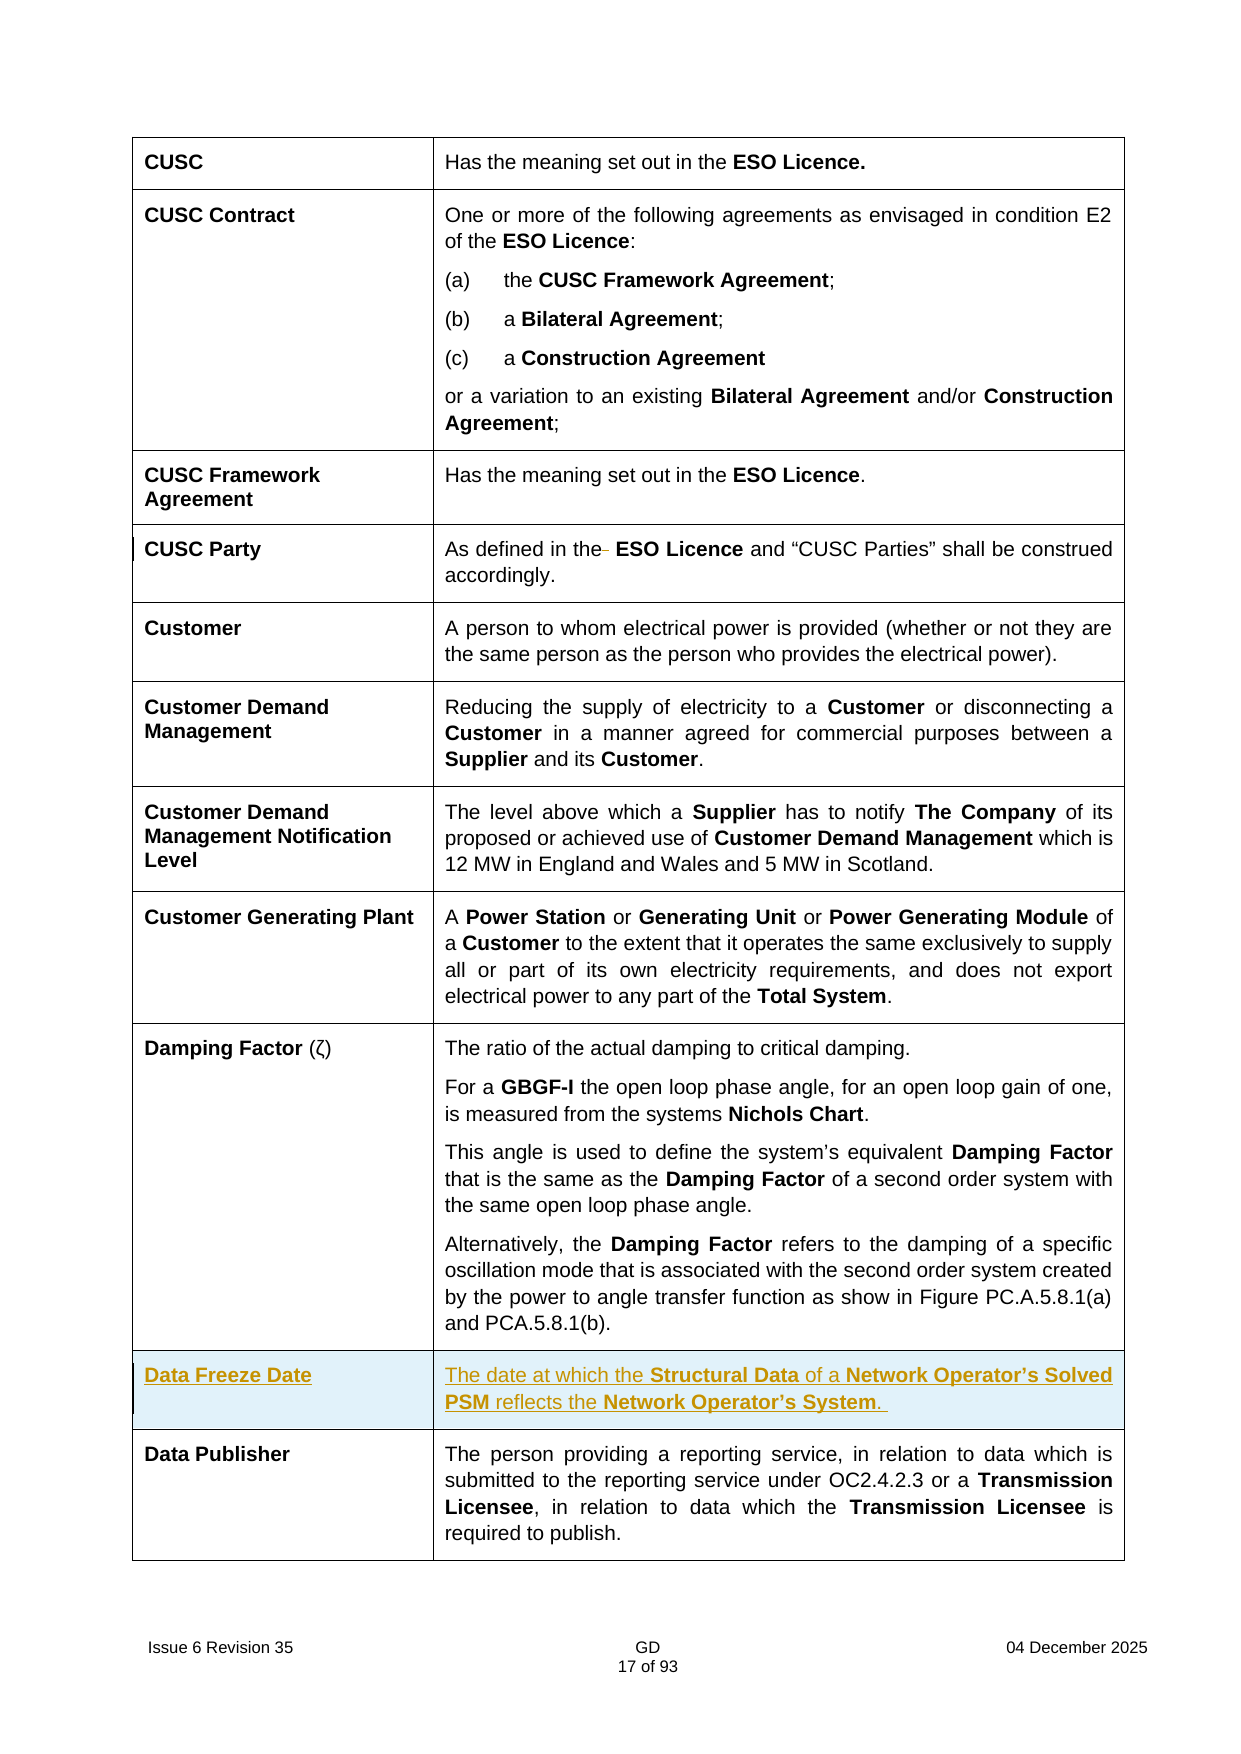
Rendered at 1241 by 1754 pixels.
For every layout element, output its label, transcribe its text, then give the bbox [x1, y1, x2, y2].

table_cell Damping Factor (ζ) [133, 1024, 433, 1350]
table_cell The person providing a reporting service, in relation to data which is submitted to the reporting service under OC2.4.2.3 or a Transmission Licensee, in relation to data which the Transmission Licensee is required to publish. [434, 1430, 1124, 1560]
table_cell Customer Demand Management Notification Level [133, 787, 433, 891]
table_cell Data Publisher [133, 1430, 433, 1560]
table_cell Customer [133, 603, 433, 681]
table_cell CUSC Framework Agreement [133, 451, 433, 523]
table_cell Reducing the supply of electricity to a Customer or disconnecting a Customer in a manner agreed for commercial purposes between a Supplier and its Customer. [434, 682, 1124, 786]
table_cell A person to whom electrical power is provided (whether or not they are the same person as the person who provides the electrical power). [434, 603, 1124, 681]
table_cell The level above which a Supplier has to notify The Company of its proposed or achieved use of Customer Demand Management which is 12 MW in England and Wales and 5 MW in Scotland. [434, 787, 1124, 891]
table_cell CUSC Party [133, 525, 433, 602]
table_cell The ratio of the actual damping to critical damping. For a GBGF-I the open loop phase angle, for an open loop gain of one, is measured from the systems Nichols Chart. This angle is used to define the system’s equivalent Damping Factor that is the same as the Damping Factor of a second order system with the same open loop phase angle. Alternatively, the Damping Factor refers to the damping of a specific oscillation mode that is associated with the second order system created by the power to angle transfer function as show in Figure PC.A.5.8.1(a) and PCA.5.8.1(b). [434, 1024, 1124, 1350]
table_cell Has the meaning set out in the ESO Licence. [434, 451, 1124, 523]
table_cell As defined in the ESO Licence and “CUSC Parties” shall be construed accordingly. [434, 525, 1124, 602]
table_cell Customer Generating Plant [133, 892, 433, 1023]
table_cell One or more of the following agreements as envisaged in condition E2 of the ESO Licence: (a) the CUSC Framework Agreement; (b) a Bilateral Agreement; (c) a Construction Agreement or a variation to an existing Bilateral Agreement and/or Construction Agreement; [434, 190, 1124, 449]
table_cell Customer Demand Management [133, 682, 433, 786]
table_cell A Power Station or Generating Unit or Power Generating Module of a Customer to the extent that it operates the same exclusively to supply all or part of its own electricity requirements, and does not export electrical power to any part of the Total System. [434, 892, 1124, 1023]
table_cell CUSC [133, 138, 433, 189]
table_cell Has the meaning set out in the ESO Licence. [434, 138, 1124, 189]
table_cell CUSC Contract [133, 190, 433, 449]
